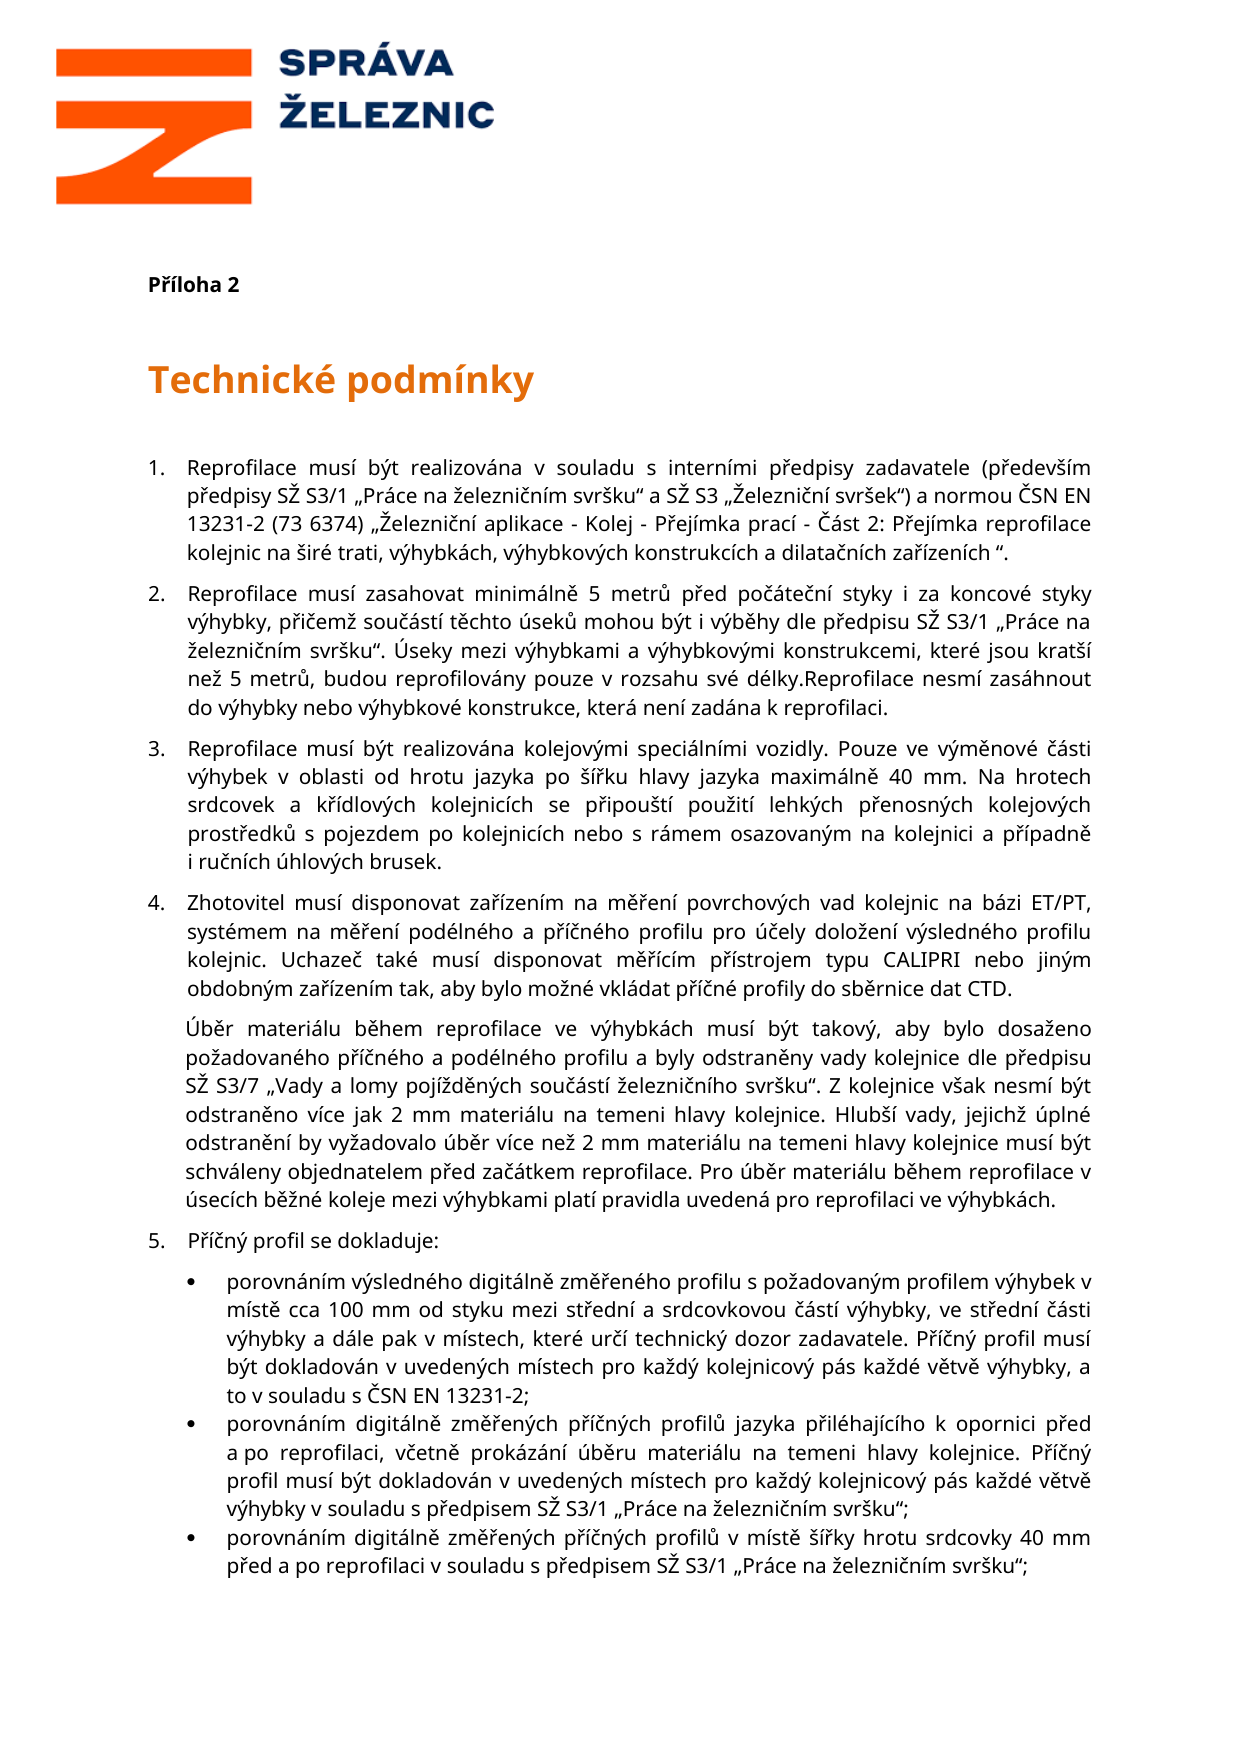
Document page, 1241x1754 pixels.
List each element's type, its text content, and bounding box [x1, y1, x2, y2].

list porovnáním digitálně změřených příčných profilů v místě šířky hrotu srdcovky 40 mm před a po reprofilaci v souladu s předpisem SŽ S3/1 „Práce na železničním svršku“; [187, 1523, 1093, 1580]
picture [56, 41, 494, 205]
text Úběr materiálu během reprofilace ve výhybkách musí být takový, aby bylo dosaženo požadovaného příčného a podélného profilu a byly odstraněny vady kolejnice dle předpisu SŽ S3/7 „Vady a lomy pojížděných součástí železničního svršku“. Z kolejnice však nesmí být odstraněno více jak 2 mm materiálu na temeni hlavy kolejnice. Hlubší vady, jejichž úplné odstranění by vyžadovalo úběr více než 2 mm materiálu na temeni hlavy kolejnice musí být schváleny objednatelem před začátkem reprofilace. Pro úběr materiálu během reprofilace v úsecích běžné koleje mezi výhybkami platí pravidla uvedená pro reprofilaci ve výhybkách. [185, 1014, 1093, 1214]
list Reprofilace musí zasahovat minimálně 5 metrů před počáteční styky i za koncové styky výhybky, přičemž součástí těchto úseků mohou být i výběhy dle předpisu SŽ S3/1 „Práce na železničním svršku“. Úseky mezi výhybkami a výhybkovými konstrukcemi, které jsou kratší než 5 metrů, budou reprofilovány pouze v rozsahu své délky.Reprofilace nesmí zasáhnout do výhybky nebo výhybkové konstrukce, která není zadána k reprofilaci. [148, 579, 1093, 721]
subtitle Technické podmínky [148, 353, 1093, 404]
text Příloha 2 [148, 271, 1093, 299]
list Reprofilace musí být realizována kolejovými speciálními vozidly. Pouze ve výměnové části výhybek v oblasti od hrotu jazyka po šířku hlavy jazyka maximálně 40 mm. Na hrotech srdcovek a křídlových kolejnicích se připouští použití lehkých přenosných kolejových prostředků s pojezdem po kolejnicích nebo s rámem osazovaným na kolejnici a případně i ručních úhlových brusek. [148, 734, 1093, 876]
list Reprofilace musí být realizována v souladu s interními předpisy zadavatele (především předpisy SŽ S3/1 „Práce na železničním svršku“ a SŽ S3 „Železniční svršek“) a normou ČSN EN 13231-2 (73 6374) „Železniční aplikace - Kolej - Přejímka prací - Část 2: Přejímka reprofilace kolejnic na širé trati, výhybkách, výhybkových konstrukcích a dilatačních zařízeních “. [148, 453, 1093, 566]
list Příčný profil se dokladuje: [148, 1226, 1093, 1254]
list porovnáním digitálně změřených příčných profilů jazyka přiléhajícího k opornici před a po reprofilaci, včetně prokázání úběru materiálu na temeni hlavy kolejnice. Příčný profil musí být dokladován v uvedených místech pro každý kolejnicový pás každé větvě výhybky v souladu s předpisem SŽ S3/1 „Práce na železničním svršku“; [187, 1409, 1093, 1523]
list porovnáním výsledného digitálně změřeného profilu s požadovaným profilem výhybek v místě cca 100 mm od styku mezi střední a srdcovkovou částí výhybky, ve střední části výhybky a dále pak v místech, které určí technický dozor zadavatele. Příčný profil musí být dokladován v uvedených místech pro každý kolejnicový pás každé větvě výhybky, a to v souladu s ČSN EN 13231-2; [187, 1267, 1093, 1409]
list Zhotovitel musí disponovat zařízením na měření povrchových vad kolejnic na bázi ET/PT, systémem na měření podélného a příčného profilu pro účely doložení výsledného profilu kolejnic. Uchazeč také musí disponovat měřícím přístrojem typu CALIPRI nebo jiným obdobným zařízením tak, aby bylo možné vkládat příčné profily do sběrnice dat CTD. [148, 888, 1093, 1002]
